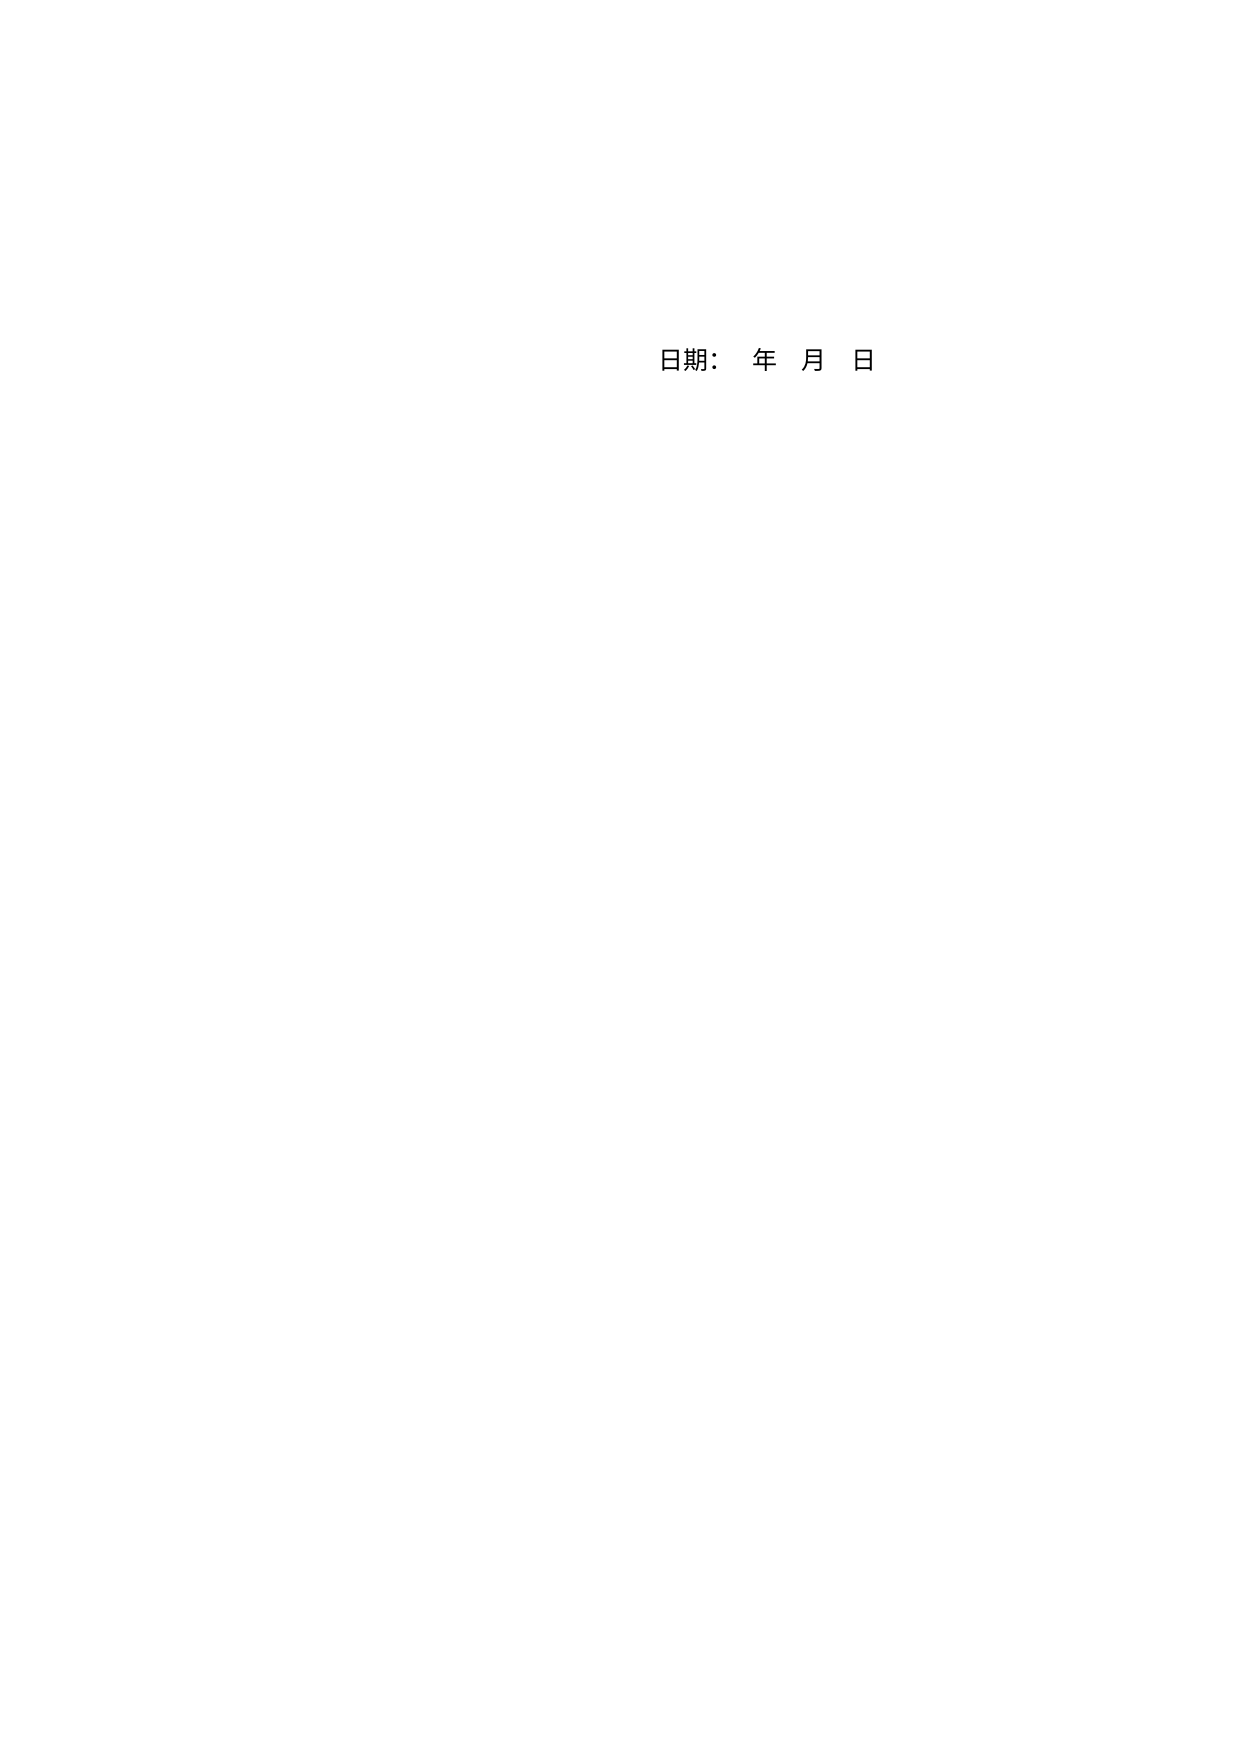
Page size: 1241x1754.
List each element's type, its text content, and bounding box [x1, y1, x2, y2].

text 日期： 年 月 日 [188, 326, 1053, 391]
